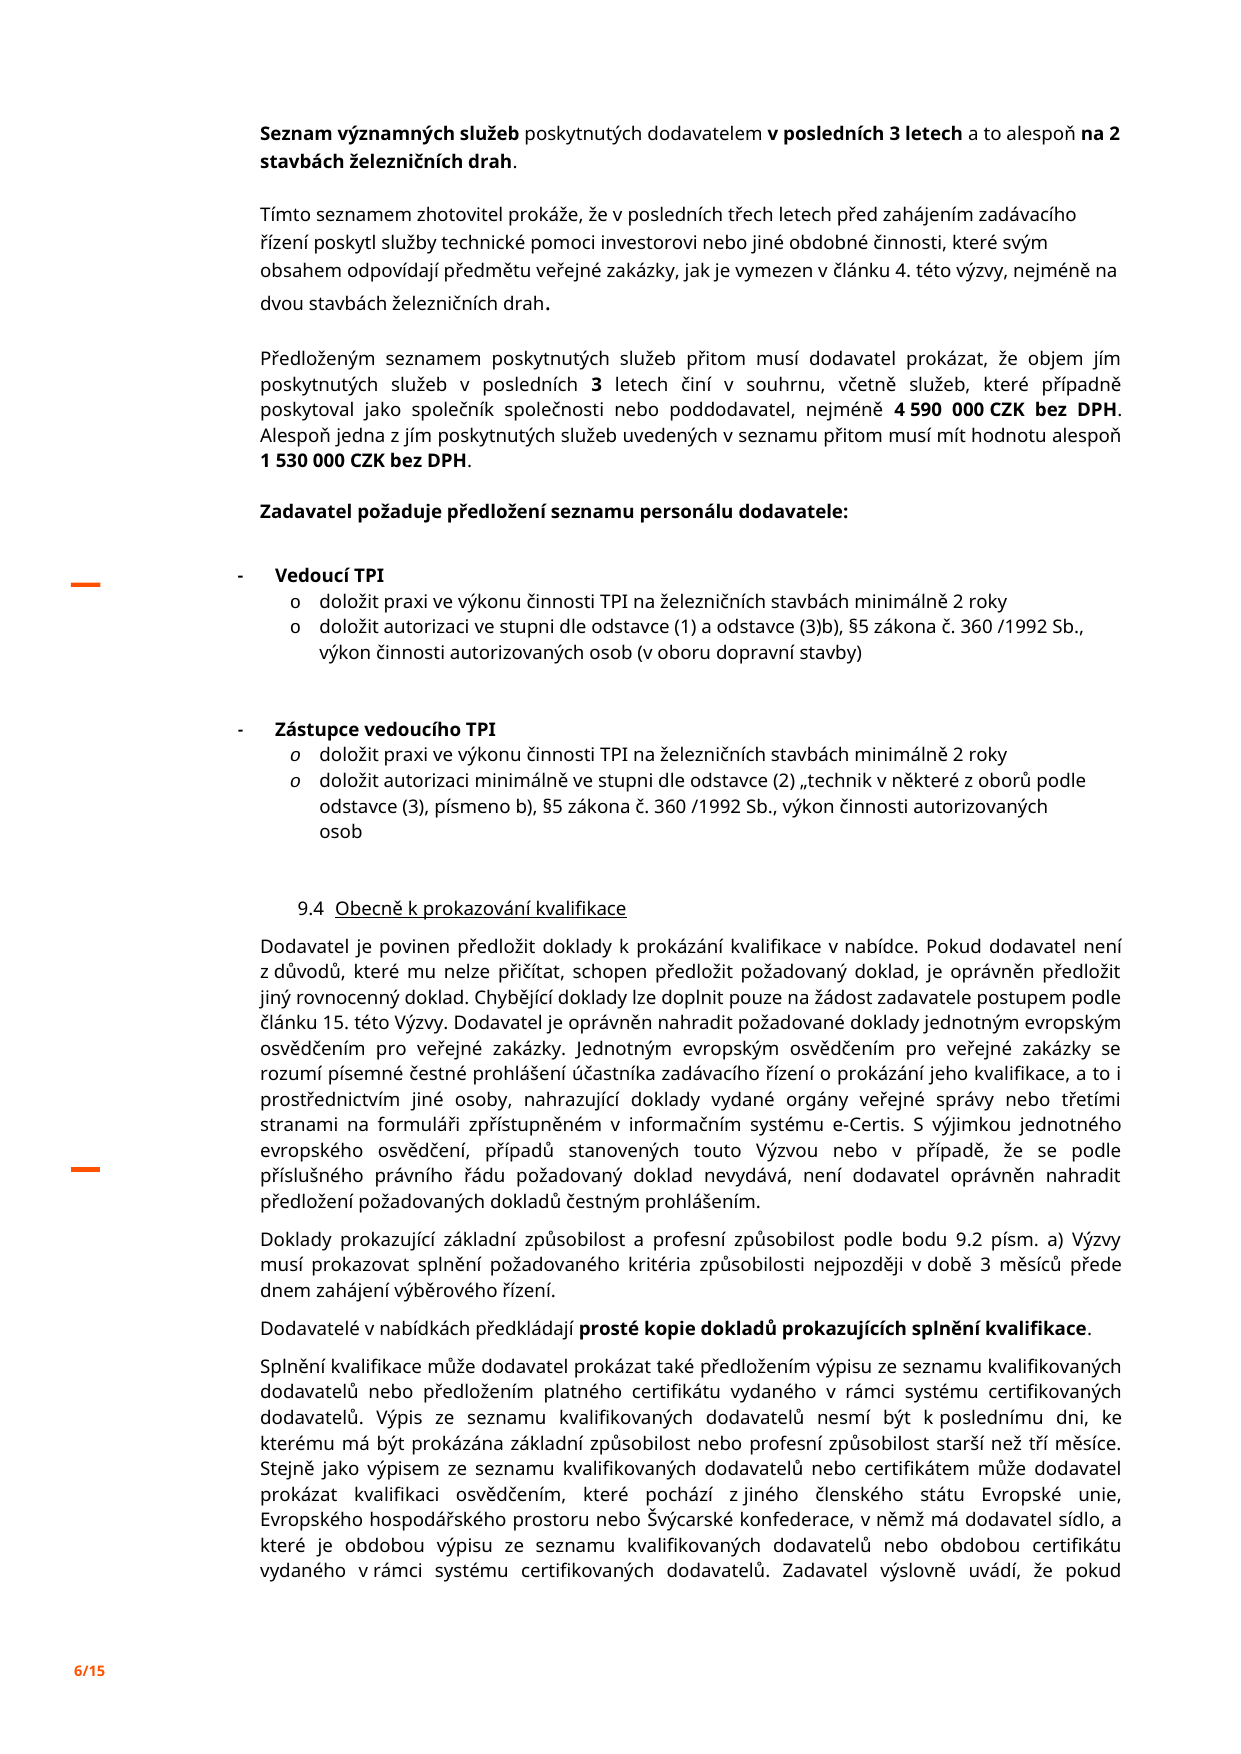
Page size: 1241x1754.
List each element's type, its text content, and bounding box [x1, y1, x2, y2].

list Vedoucí TPI [237, 562, 1120, 588]
text Seznam významných služeb poskytnutých dodavatelem v posledních 3 letech a to alespoň na 2 stavbách železničních drah. [260, 121, 1122, 174]
list doložit autorizaci ve stupni dle odstavce (1) a odstavce (3)b), §5 zákona č. 360 /1992 Sb., výkon činnosti autorizovaných osob (v oboru dopravní stavby) [289, 614, 1120, 665]
list doložit praxi ve výkonu činnosti TPI na železničních stavbách minimálně 2 roky [289, 588, 1120, 614]
list doložit autorizaci minimálně ve stupni dle odstavce (2) „technik v některé z oborů podle odstavce (3), písmeno b), §5 zákona č. 360 /1992 Sb., výkon činnosti autorizovaných osob [289, 767, 1120, 844]
text Tímto seznamem zhotovitel prokáže, že v posledních třech letech před zahájením zadávacího řízení poskytl služby technické pomoci investorovi nebo jiné obdobné činnosti, které svým obsahem odpovídají předmětu veřejné zakázky, jak je vymezen v článku 4. této výzvy, nejméně na dvou stavbách železničních drah. [260, 202, 1122, 318]
list Zástupce vedoucího TPI [237, 716, 1120, 741]
text Doklady prokazující základní způsobilost a profesní způsobilost podle bodu 9.2 písm. a) Výzvy musí prokazovat splnění požadovaného kritéria způsobilosti nejpozději v době 3 měsíců přede dnem zahájení výběrového řízení. [260, 1226, 1122, 1303]
list Obecně k prokazování kvalifikace [297, 895, 1122, 921]
text Dodavatel je povinen předložit doklady k prokázání kvalifikace v nabídce. Pokud dodavatel není z důvodů, které mu nelze přičítat, schopen předložit požadovaný doklad, je oprávněn předložit jiný rovnocenný doklad. Chybějící doklady lze doplnit pouze na žádost zadavatele postupem podle článku 15. této Výzvy. Dodavatel je oprávněn nahradit požadované doklady jednotným evropským osvědčením pro veřejné zakázky. Jednotným evropským osvědčením pro veřejné zakázky se rozumí písemné čestné prohlášení účastníka zadávacího řízení o prokázání jeho kvalifikace, a to i prostřednictvím jiné osoby, nahrazující doklady vydané orgány veřejné správy nebo třetími stranami na formuláři zpřístupněném v informačním systému e-Certis. S výjimkou jednotného evropského osvědčení, případů stanovených touto Výzvou nebo v případě, že se podle příslušného právního řádu požadovaný doklad nevydává, není dodavatel oprávněn nahradit předložení požadovaných dokladů čestným prohlášením. [260, 933, 1122, 1214]
text Předloženým seznamem poskytnutých služeb přitom musí dodavatel prokázat, že objem jím poskytnutých služeb v posledních 3 letech činí v souhrnu, včetně služeb, které případně poskytoval jako společník společnosti nebo poddodavatel, nejméně 4 590 000 CZK bez DPH. Alespoň jedna z jím poskytnutých služeb uvedených v seznamu přitom musí mít hodnotu alespoň 1 530 000 CZK bez DPH. [260, 346, 1122, 473]
text Dodavatelé v nabídkách předkládají prosté kopie dokladů prokazujících splnění kvalifikace. [260, 1315, 1122, 1341]
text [260, 1353, 1122, 1583]
text Zadavatel požaduje předložení seznamu personálu dodavatele: [260, 499, 1122, 524]
list doložit praxi ve výkonu činnosti TPI na železničních stavbách minimálně 2 roky [289, 741, 1120, 767]
